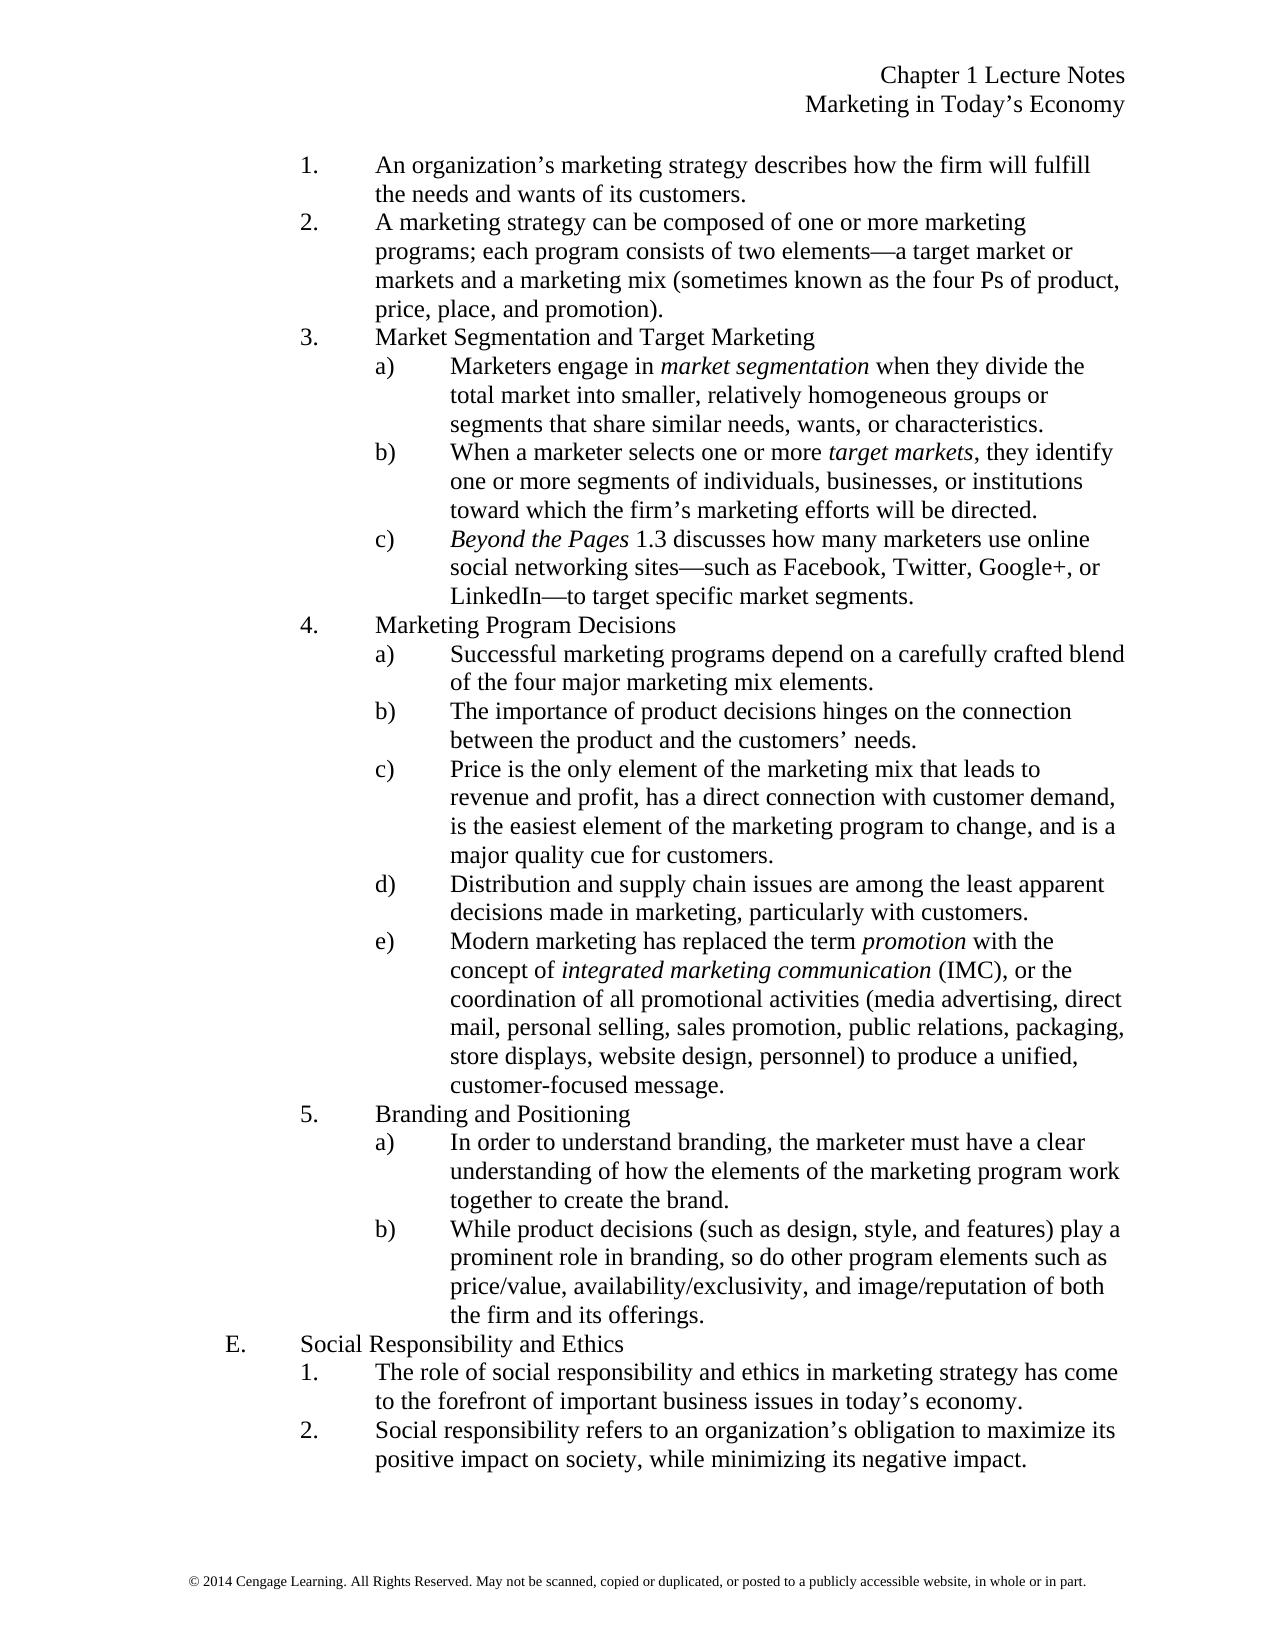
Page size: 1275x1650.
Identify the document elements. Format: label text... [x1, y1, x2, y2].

text E. Social Responsibility and Ethics [225, 1329, 1125, 1357]
text a) In order to understand branding, the marketer must have a clear understanding of how the elements of the marketing program work together to create the brand. [375, 1127, 1125, 1214]
text b) While product decisions (such as design, style, and features) play a prominent role in branding, so do other program elements such as price/value, availability/exclusivity, and image/reputation of both the firm and its offerings. [375, 1214, 1125, 1329]
text e) Modern marketing has replaced the term promotion with the concept of integrated marketing communication (IMC), or the coordination of all promotional activities (media advertising, direct mail, personal selling, sales promotion, public relations, packaging, store displays, website design, personnel) to produce a unified, customer-focused message. [375, 926, 1125, 1099]
subtitle 2. A marketing strategy can be composed of one or more marketing programs; each program consists of two elements—a target market or markets and a marketing mix (sometimes known as the four Ps of product, price, place, and promotion). [300, 207, 1125, 322]
text a) Marketers engage in market segmentation when they divide the total market into smaller, relatively homogeneous groups or segments that share similar needs, wants, or characteristics. [375, 351, 1125, 437]
text 1. The role of social responsibility and ethics in marketing strategy has come to the forefront of important business issues in today’s economy. [300, 1357, 1125, 1415]
text b) The importance of product decisions hinges on the connection between the product and the customers’ needs. [375, 696, 1125, 754]
text d) Distribution and supply chain issues are among the least apparent decisions made in marketing, particularly with customers. [375, 869, 1125, 926]
text a) Successful marketing programs depend on a carefully crafted blend of the four major marketing mix elements. [375, 639, 1125, 696]
text c) Beyond the Pages 1.3 discusses how many marketers use online social networking sites—such as Facebook, Twitter, Google+, or LinkedIn—to target specific market segments. [375, 524, 1125, 610]
text 5. Branding and Positioning [300, 1099, 1125, 1127]
text 3. Market Segmentation and Target Marketing [300, 322, 1125, 351]
text b) When a marketer selects one or more target markets, they identify one or more segments of individuals, businesses, or institutions toward which the firm’s marketing efforts will be directed. [375, 437, 1125, 524]
text 4. Marketing Program Decisions [300, 610, 1125, 639]
subtitle 1. An organization’s marketing strategy describes how the firm will fulfill the needs and wants of its customers. [300, 150, 1125, 207]
text c) Price is the only element of the marketing mix that leads to revenue and profit, has a direct connection with customer demand, is the easiest element of the marketing program to change, and is a major quality cue for customers. [375, 754, 1125, 869]
text 2. Social responsibility refers to an organization’s obligation to maximize its positive impact on society, while minimizing its negative impact. [300, 1415, 1125, 1472]
